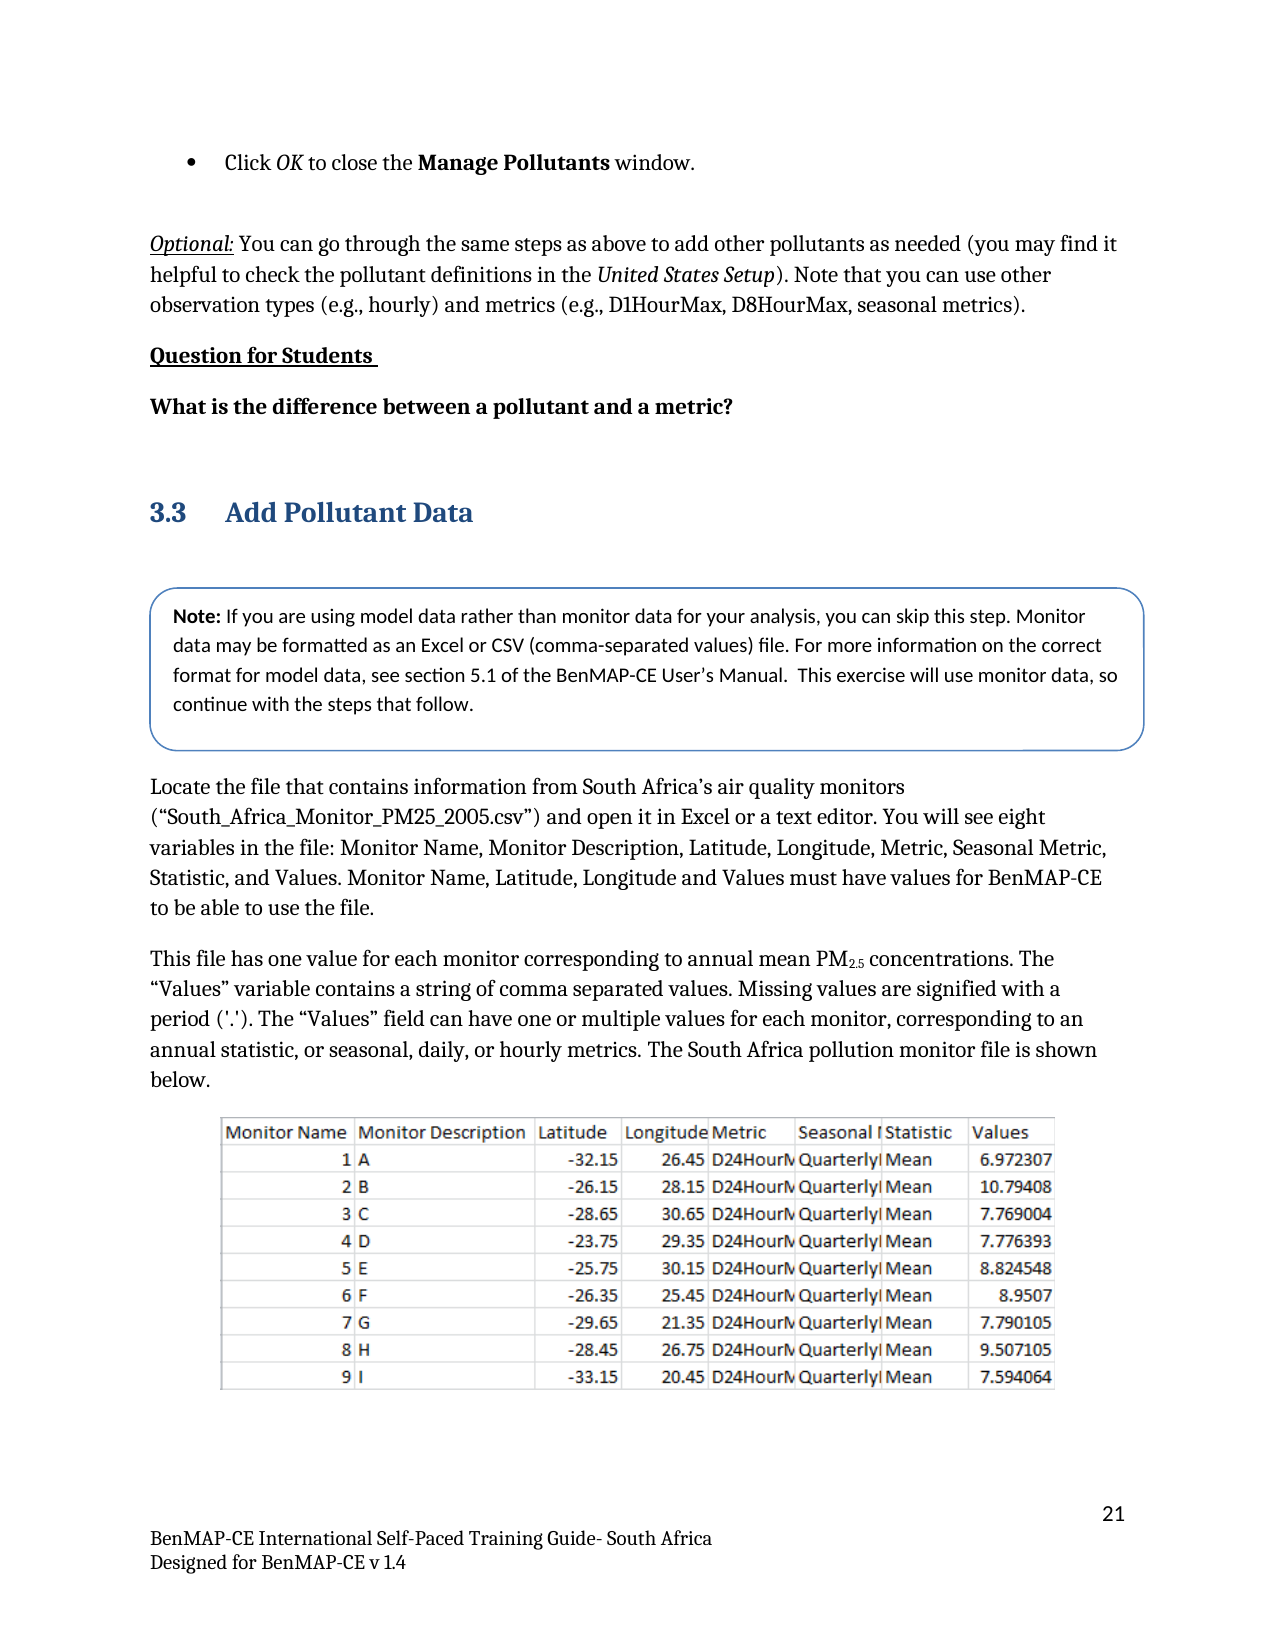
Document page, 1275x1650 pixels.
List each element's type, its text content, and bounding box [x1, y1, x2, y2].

subtitle 3.3 Add Pollutant Data [150, 496, 1125, 529]
text What is the difference between a pollutant and a metric? [150, 394, 1125, 420]
text Optional: You can go through the same steps as above to add other pollutants as needed (you may find it helpful to check the pollutant definitions in the United States Setup). Note that you can use other observation types (e.g., hourly) and metrics (e.g., D1HourMax, D8HourMax, seasonal metrics). [150, 231, 1125, 318]
picture [220, 1117, 1055, 1390]
text Question for Students [150, 343, 1125, 369]
text This file has one value for each monitor corresponding to annual mean PM2.5 concentrations. The “Values” variable contains a string of comma separated values. Missing values are signified with a period ('.'). The “Values” field can have one or multiple values for each monitor, corresponding to an annual statistic, or seasonal, daily, or hourly metrics. The South Africa pollution monitor file is shown below. [150, 946, 1125, 1093]
text Locate the file that contains information from South Africa’s air quality monitors (“South_Africa_Monitor_PM25_2005.csv”) and open it in Excel or a text editor. You will see eight variables in the file: Monitor Name, Monitor Description, Latitude, Longitude, Metric, Seasonal Metric, Statistic, and Values. Monitor Name, Latitude, Longitude and Values must have values for BenMAP-CE to be able to use the file. [151, 598, 1125, 749]
text Locate the file that contains information from South Africa’s air quality monitors (“South_Africa_Monitor_PM25_2005.csv”) and open it in Excel or a text editor. You will see eight variables in the file: Monitor Name, Monitor Description, Latitude, Longitude, Metric, Seasonal Metric, Statistic, and Values. Monitor Name, Latitude, Longitude and Values must have values for BenMAP-CE to be able to use the file. [150, 734, 1125, 921]
text Click OK to close the Manage Pollutants window. [187, 150, 1125, 176]
